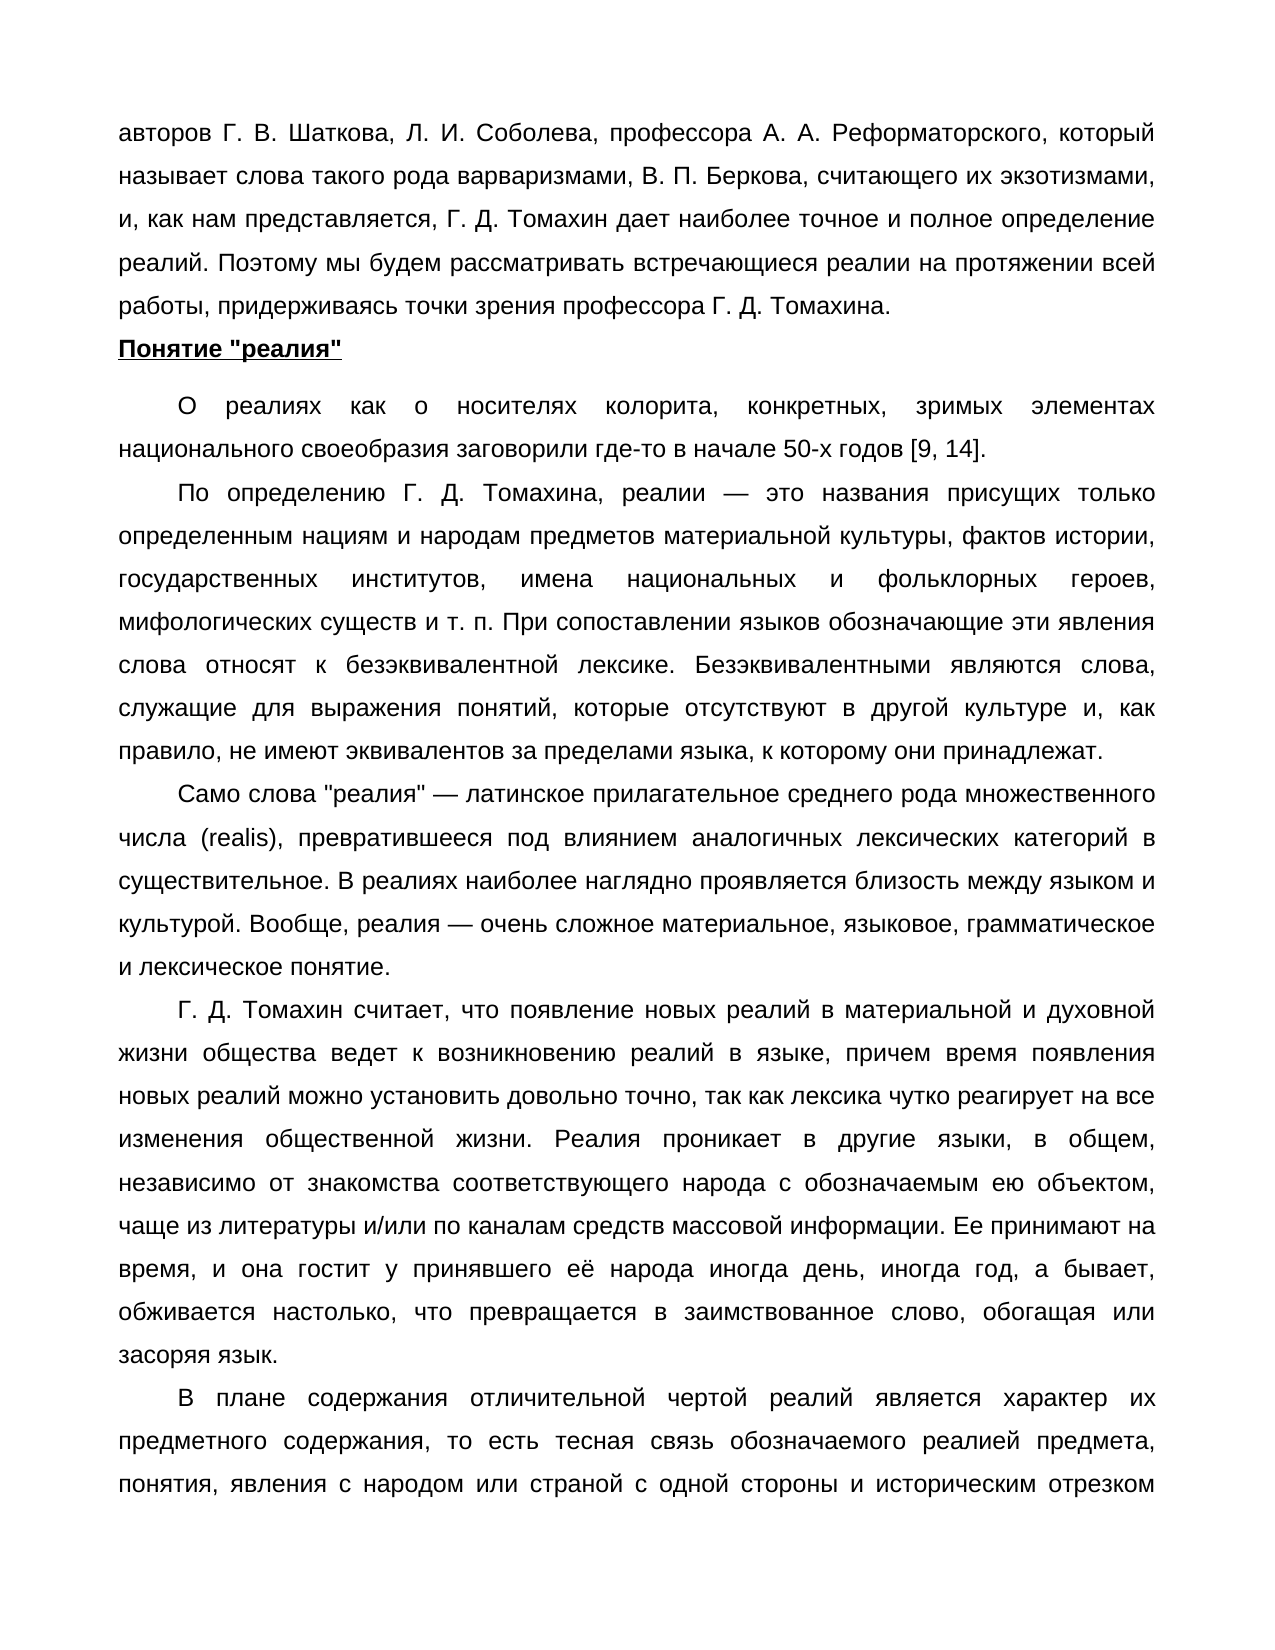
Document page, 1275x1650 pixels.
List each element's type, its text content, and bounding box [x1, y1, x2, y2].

text По определению Г. Д. Томахина, реалии — это названия присущих только определенным нациям и народам предметов материальной культуры, фактов истории, государственных институтов, имена национальных и фольклорных героев, мифологических существ и т. п. При сопоставлении языков обозначающие эти явления слова относят к безэквивалентной лексике. Безэквивалентными являются слова, служащие для выражения понятий, которые отсутствуют в другой культуре и, как правило, не имеют эквивалентов за пределами языка, к которому они принадлежат. [118, 477, 1157, 765]
text О реалиях как о носителях колорита, конкретных, зримых элементах национального своеобразия заговорили где-то в начале 50-х годов [9, 14]. [118, 391, 1157, 463]
text Г. Д. Томахин считает, что появление новых реалий в материальной и духовной жизни общества ведет к возникновению реалий в языке, причем время появления новых реалий можно установить довольно точно, так как лексика чутко реагирует на все изменения общественной жизни. Реалия проникает в другие языки, в общем, независимо от знакомства соответствующего народа с обозначаемым ею объектом, чаще из литературы и/или по каналам средств массовой информации. Ее принимают на время, и она гостит у принявшего её народа иногда день, иногда год, а бывает, обживается настолько, что превращается в заимствованное слово, обогащая или засоряя язык. [118, 995, 1157, 1369]
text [118, 118, 1157, 319]
text Само слова "реалия" — латинское прилагательное среднего рода множественного числа (realis), превратившееся под влиянием аналогичных лексических категорий в существительное. В реалиях наиболее наглядно проявляется близость между языком и культурой. Вообще, реалия — очень сложное материальное, языковое, грамматическое и лексическое понятие. [118, 779, 1157, 981]
text Понятие "реалия" [118, 334, 1157, 362]
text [118, 1383, 1157, 1498]
